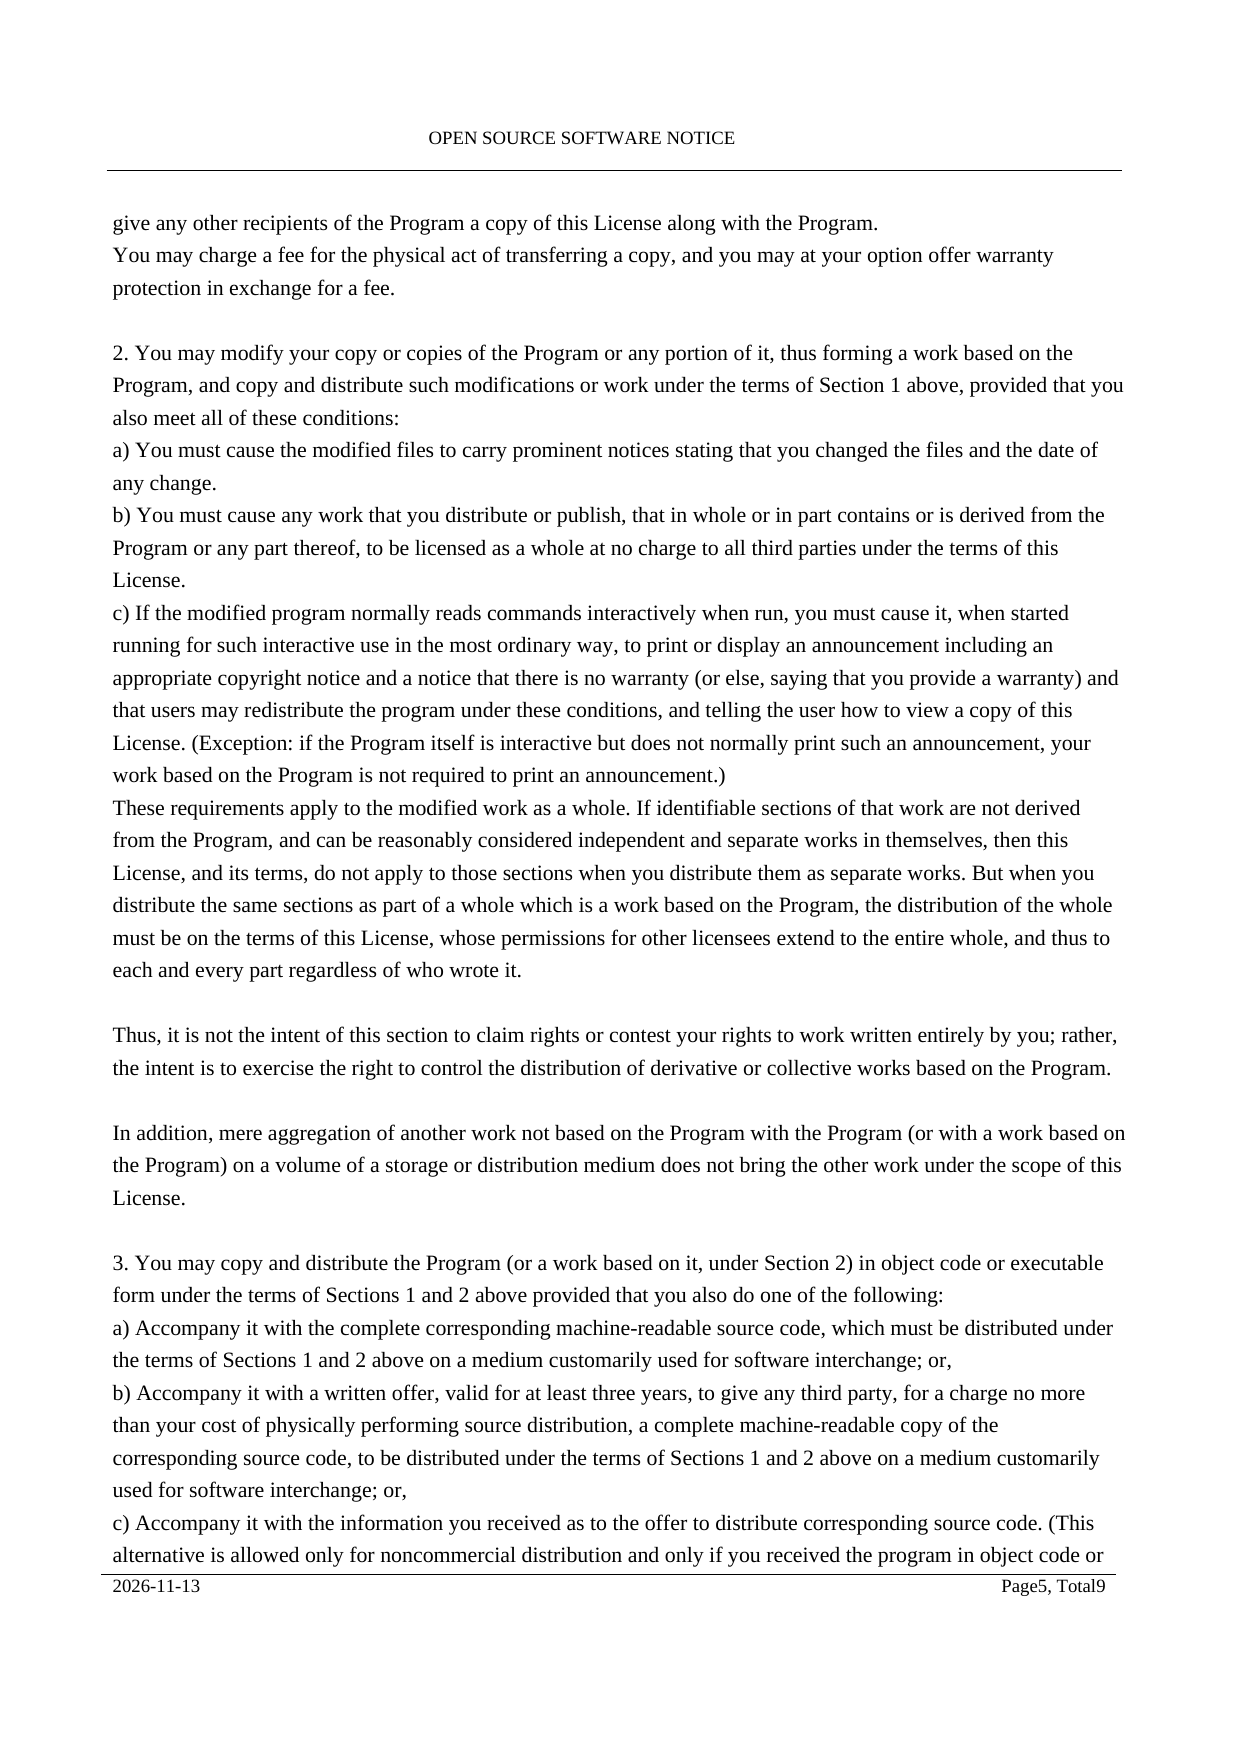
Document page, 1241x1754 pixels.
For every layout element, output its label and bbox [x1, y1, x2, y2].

text [112, 206, 1128, 1571]
